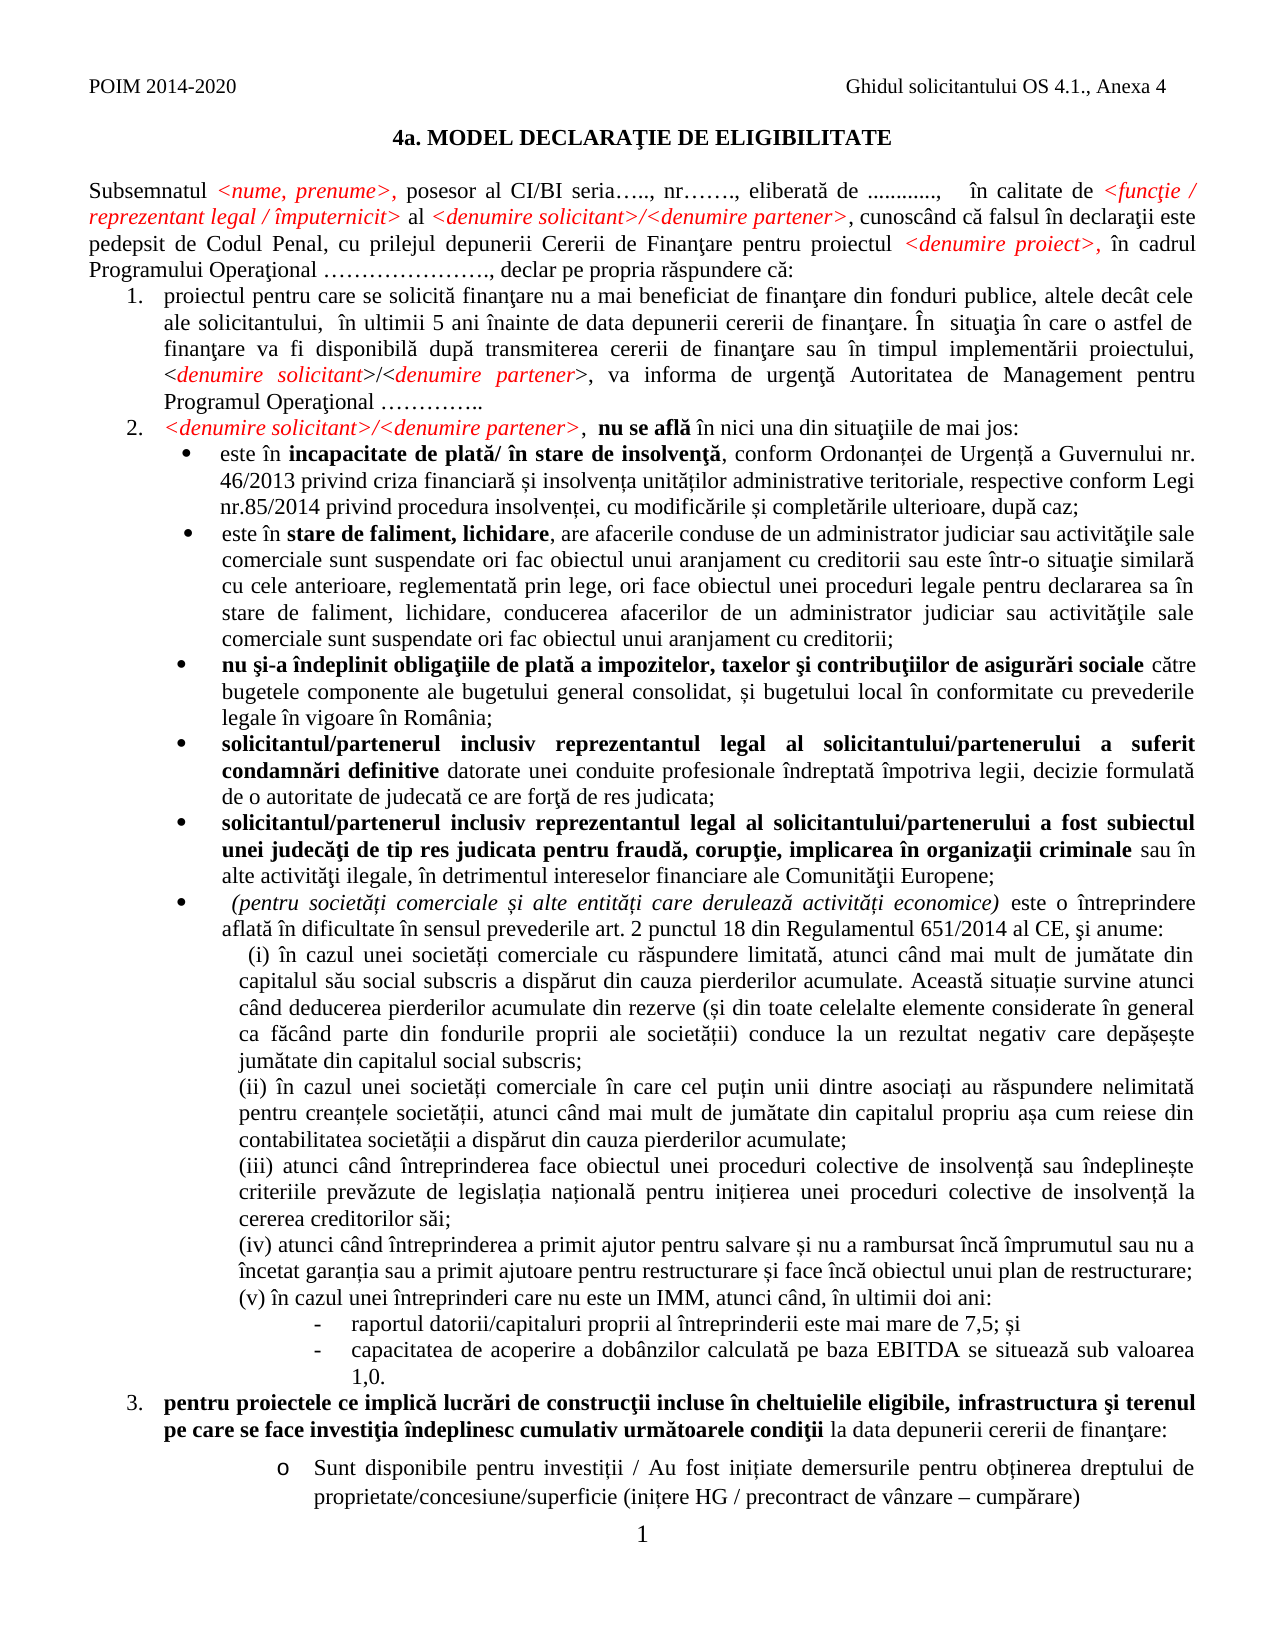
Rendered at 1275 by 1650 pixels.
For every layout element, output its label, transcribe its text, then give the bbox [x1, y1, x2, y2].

text Subsemnatul <nume, prenume>, posesor al CI/BI seria….., nr……., eliberată de ............, în calitate de <funcţie / reprezentant legal / împuternicit> al <denumire solicitant>/<denumire partener>, cunoscând că falsul în declaraţii este pedepsit de Codul Penal, cu prilejul depunerii Cererii de Finanţare pentru proiectul <denumire proiect>, în cadrul Programului Operaţional …………………., declar pe propria răspundere că: [89, 177, 1196, 282]
list proiectul pentru care se solicită finanţare nu a mai beneficiat de finanţare din fonduri publice, altele decât cele ale solicitantului, în ultimii 5 ani înainte de data depunerii cererii de finanţare. În situaţia în care o astfel de finanţare va fi disponibilă după transmiterea cererii de finanţare sau în timpul implementării proiectului, <denumire solicitant>/<denumire partener>, va informa de urgenţă Autoritatea de Management pentru Programul Operaţional ………….. [126, 282, 1196, 414]
text (ii) în cazul unei societăți comerciale în care cel puțin unii dintre asociați au răspundere nelimitată pentru creanțele societății, atunci când mai mult de jumătate din capitalul propriu așa cum reiese din contabilitatea societății a dispărut din cauza pierderilor acumulate; [239, 1073, 1196, 1152]
list Sunt disponibile pentru investiții / Au fost inițiate demersurile pentru obținerea dreptului de proprietate/concesiune/superficie (inițere HG / precontract de vânzare – cumpărare) [276, 1454, 1196, 1509]
list este în stare de faliment, lichidare, are afacerile conduse de un administrator judiciar sau activităţile sale comerciale sunt suspendate ori fac obiectul unui aranjament cu creditorii sau este într-o situaţie similară cu cele anterioare, reglementată prin lege, ori face obiectul unei proceduri legale pentru declararea sa în stare de faliment, lichidare, conducerea afacerilor de un administrator judiciar sau activităţile sale comerciale sunt suspendate ori fac obiectul unui aranjament cu creditorii; [184, 519, 1196, 651]
list solicitantul/partenerul inclusiv reprezentantul legal al solicitantului/partenerului a suferit condamnări definitive datorate unei conduite profesionale îndreptată împotriva legii, decizie formulată de o autoritate de judecată ce are forţă de res judicata; [177, 730, 1196, 809]
text (iii) atunci când întreprinderea face obiectul unei proceduri colective de insolvență sau îndeplinește criteriile prevăzute de legislația națională pentru inițierea unei proceduri colective de insolvență la cererea creditorilor săi; [239, 1152, 1196, 1231]
text (iv) atunci când întreprinderea a primit ajutor pentru salvare și nu a rambursat încă împrumutul sau nu a încetat garanția sau a primit ajutoare pentru restructurare și face încă obiectul unui plan de restructurare; [239, 1231, 1196, 1284]
list nu şi-a îndeplinit obligaţiile de plată a impozitelor, taxelor şi contribuţiilor de asigurări sociale către bugetele componente ale bugetului general consolidat, și bugetului local în conformitate cu prevederile legale în vigoare în România; [177, 651, 1196, 730]
list solicitantul/partenerul inclusiv reprezentantul legal al solicitantului/partenerului a fost subiectul unei judecăţi de tip res judicata pentru fraudă, corupţie, implicarea în organizaţii criminale sau în alte activităţi ilegale, în detrimentul intereselor financiare ale Comunităţii Europene; [177, 809, 1196, 888]
text (i) în cazul unei societăți comerciale cu răspundere limitată, atunci când mai mult de jumătate din capitalul său social subscris a dispărut din cauza pierderilor acumulate. Această situație survine atunci când deducerea pierderilor acumulate din rezerve (și din toate celelalte elemente considerate în general ca făcând parte din fondurile proprii ale societății) conduce la un rezultat negativ care depășește jumătate din capitalul social subscris; [239, 941, 1196, 1073]
list pentru proiectele ce implică lucrări de construcţii incluse în cheltuielile eligibile, infrastructura şi terenul pe care se face investiţia îndeplinesc cumulativ următoarele condiţii la data depunerii cererii de finanţare: [126, 1389, 1196, 1442]
list <denumire solicitant>/<denumire partener>, nu se află în nici una din situaţiile de mai jos: [126, 414, 1196, 441]
list este în incapacitate de plată/ în stare de insolvenţă, conform Ordonanței de Urgență a Guvernului nr. 46/2013 privind criza financiară și insolvența unităților administrative teritoriale, respective conform Legi nr.85/2014 privind procedura insolvenței, cu modificările și completările ulterioare, după caz; [182, 441, 1196, 519]
text (v) în cazul unei întreprinderi care nu este un IMM, atunci când, în ultimii doi ani: [239, 1284, 1196, 1310]
text 4a. MODEL DECLARAŢIE DE ELIGIBILITATE [89, 124, 1196, 151]
list capacitatea de acoperire a dobânzilor calculată pe baza EBITDA se situează sub valoarea 1,0. [314, 1337, 1196, 1389]
list raportul datorii/capitaluri proprii al întreprinderii este mai mare de 7,5; și [314, 1310, 1196, 1337]
list (pentru societăți comerciale și alte entități care derulează activități economice) este o întreprindere aflată în dificultate în sensul prevederile art. 2 punctul 18 din Regulamentul 651/2014 al CE, şi anume: [177, 888, 1196, 941]
